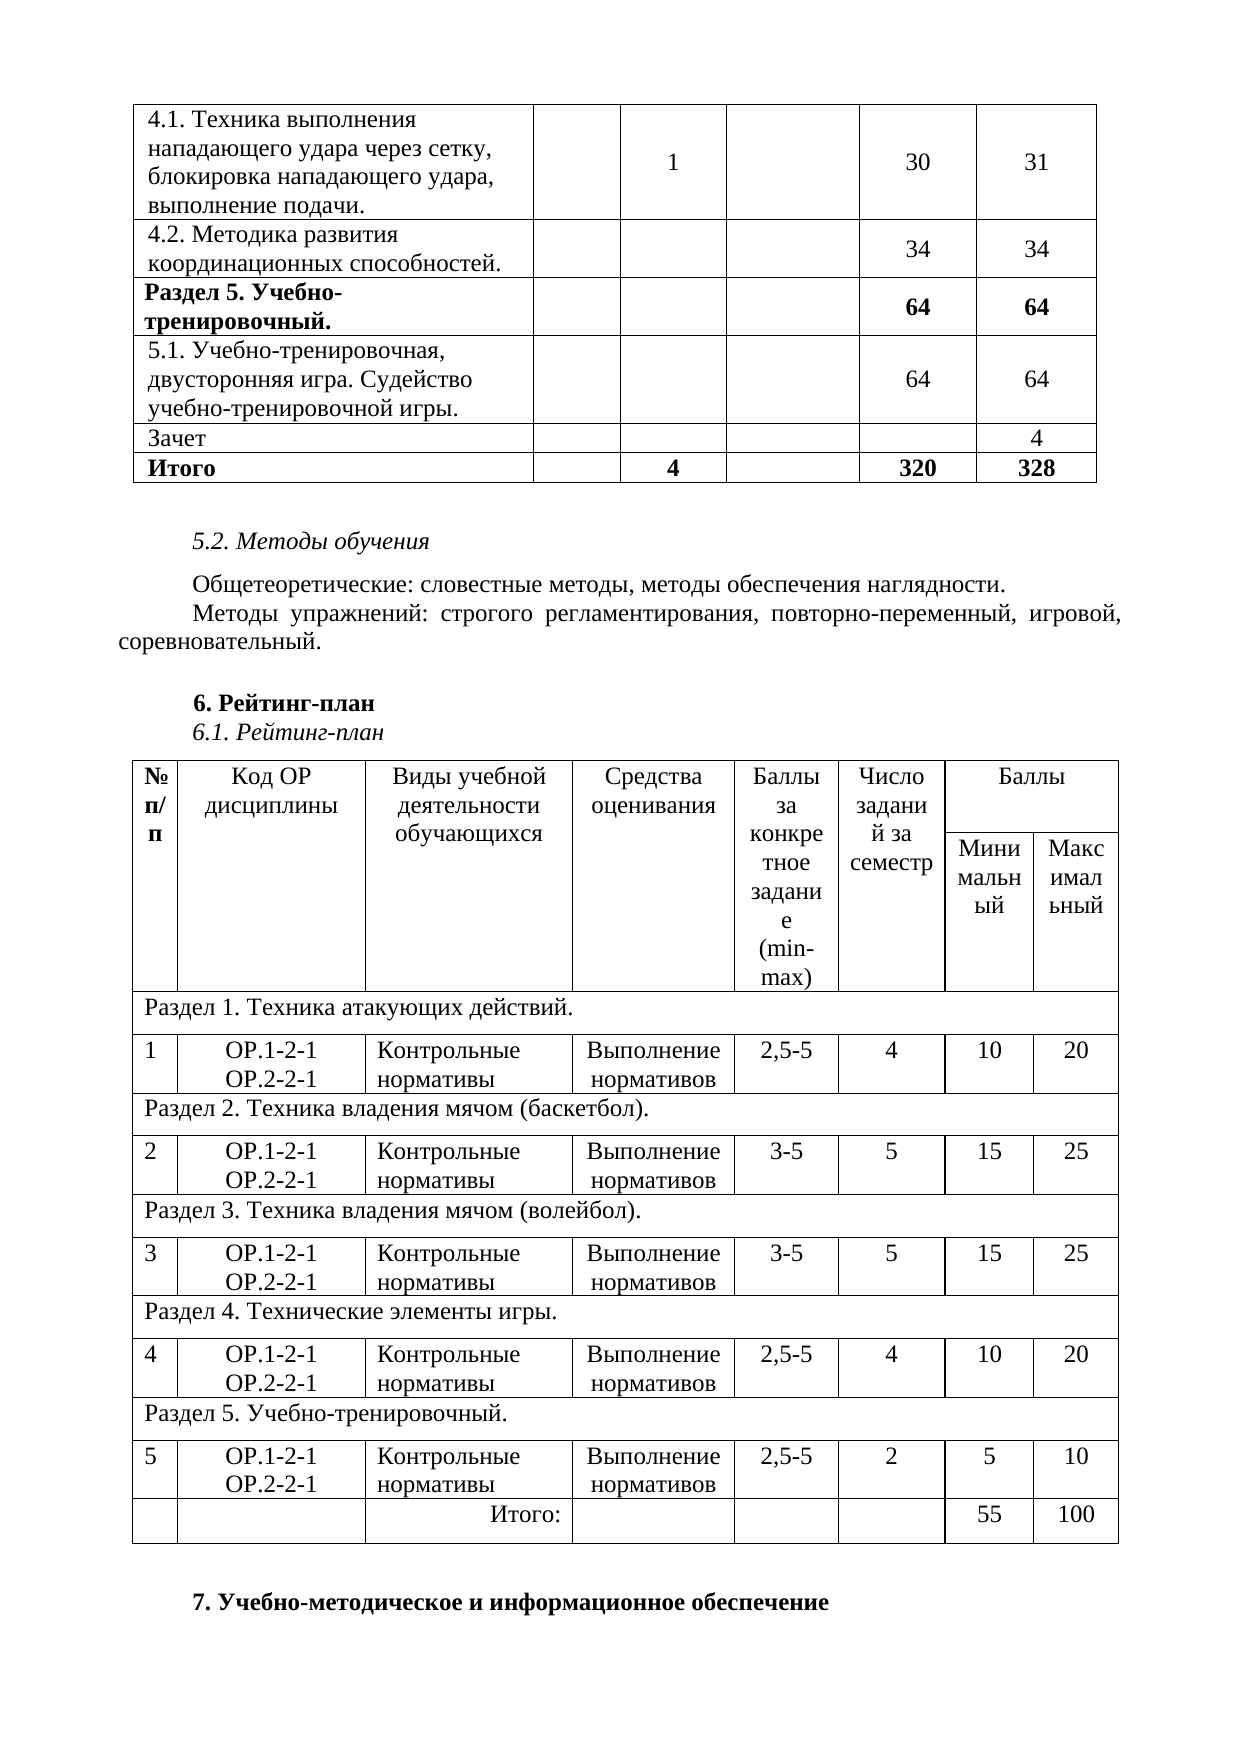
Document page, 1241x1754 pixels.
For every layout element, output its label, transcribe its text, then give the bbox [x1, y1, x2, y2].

table_cell 2,5-5 [735, 1339, 838, 1397]
table_cell 4.2. Методика развития координационных способностей. [134, 220, 533, 277]
table_cell [727, 453, 859, 482]
table_cell 4 [977, 424, 1096, 452]
table_cell 3-5 [735, 1238, 838, 1295]
table_cell 3-5 [735, 1136, 838, 1194]
table_cell [727, 336, 859, 422]
table_cell 4 [133, 1339, 177, 1397]
table_cell Выполнение нормативов [573, 1035, 734, 1092]
table_cell 3 [133, 1238, 177, 1295]
table_cell Выполнение нормативов [573, 1339, 734, 1397]
table_cell [534, 220, 620, 277]
table_cell [621, 336, 726, 422]
table_cell 2,5-5 [735, 1441, 838, 1498]
table_cell [133, 1499, 177, 1542]
table_cell [534, 105, 620, 219]
table_cell Итого: [366, 1499, 572, 1542]
table_cell [534, 453, 620, 482]
table_cell 20 [1034, 1035, 1118, 1092]
table_header Число заданий за семестр [839, 761, 944, 991]
table_cell 10 [946, 1035, 1033, 1092]
table_cell Минимальный [946, 833, 1033, 991]
table_cell Раздел 3. Техника владения мячом (волейбол). [133, 1195, 1118, 1237]
table_cell ОР.1-2-1 ОР.2-2-1 [178, 1238, 365, 1295]
table_cell [534, 336, 620, 422]
table_cell Контрольные нормативы [366, 1035, 572, 1092]
table_cell 5.1. Учебно-тренировочная, двусторонняя игра. Судейство учебно-тренировочной игры. [134, 336, 533, 422]
table_cell 4 [839, 1035, 944, 1092]
table_cell 64 [977, 278, 1096, 335]
table_cell Зачет [134, 424, 533, 452]
table_cell 10 [946, 1339, 1033, 1397]
table_cell 4.1. Техника выполнения нападающего удара через сетку, блокировка нападающего удара, выполнение подачи. [134, 105, 533, 219]
table_cell 5 [839, 1136, 944, 1194]
table_cell 1 [133, 1035, 177, 1092]
text 6.1. Рейтинг-план [118, 717, 1122, 746]
table_cell [727, 424, 859, 452]
table_cell 30 [860, 105, 976, 219]
table_cell 64 [860, 278, 976, 335]
table_cell [534, 424, 620, 452]
table_cell ОР.1-2-1 ОР.2-2-1 [178, 1441, 365, 1498]
table_cell Выполнение нормативов [573, 1136, 734, 1194]
table_cell 25 [1034, 1238, 1118, 1295]
text Методы упражнений: строгого регламентирования, повторно-переменный, игровой, соревновательный. [118, 598, 1122, 655]
table_cell Раздел 5. Учебно-тренировочный. [134, 278, 533, 335]
table_cell Раздел 1. Техника атакующих действий. [133, 992, 1118, 1034]
table_cell 2 [133, 1136, 177, 1194]
table_cell [727, 105, 859, 219]
table_cell 4 [621, 453, 726, 482]
table_cell Контрольные нормативы [366, 1136, 572, 1194]
table_cell [727, 220, 859, 277]
table_cell 15 [946, 1136, 1033, 1194]
table_cell [860, 424, 976, 452]
table_cell 5 [133, 1441, 177, 1498]
table_cell Раздел 5. Учебно-тренировочный. [133, 1398, 1118, 1440]
table_cell [735, 1499, 838, 1542]
table_header № п/п [133, 761, 177, 991]
table_cell ОР.1-2-1 ОР.2-2-1 [178, 1136, 365, 1194]
table_cell [621, 424, 726, 452]
table_cell [839, 1499, 944, 1542]
table_header Виды учебной деятельности обучающихся [366, 761, 572, 991]
table_header Код ОР дисциплины [178, 761, 365, 991]
table_header Баллы [946, 761, 1118, 832]
table_cell 55 [946, 1499, 1033, 1542]
table_cell [534, 278, 620, 335]
text 5.2. Методы обучения [118, 526, 1122, 554]
table_cell Максимальный [1034, 833, 1118, 991]
table_header Средства оценивания [573, 761, 734, 991]
table_cell 320 [860, 453, 976, 482]
table_cell 4 [839, 1339, 944, 1397]
text Общетеоретические: словестные методы, методы обеспечения наглядности. [118, 569, 1122, 598]
text 7. Учебно-методическое и информационное обеспечение [118, 1587, 1122, 1615]
table_cell [621, 278, 726, 335]
table_cell Выполнение нормативов [573, 1441, 734, 1498]
table_cell Выполнение нормативов [573, 1238, 734, 1295]
table_cell 328 [977, 453, 1096, 482]
text 6. Рейтинг-план [118, 688, 1122, 717]
table_cell [727, 278, 859, 335]
table_cell ОР.1-2-1 ОР.2-2-1 [178, 1339, 365, 1397]
table_cell 20 [1034, 1339, 1118, 1397]
table_cell 2,5-5 [735, 1035, 838, 1092]
table_cell 15 [946, 1238, 1033, 1295]
table_cell [621, 220, 726, 277]
table_cell Контрольные нормативы [366, 1339, 572, 1397]
table_cell ОР.1-2-1 ОР.2-2-1 [178, 1035, 365, 1092]
table_cell 2 [839, 1441, 944, 1498]
table_cell 10 [1034, 1441, 1118, 1498]
table_cell 25 [1034, 1136, 1118, 1194]
table_cell Раздел 4. Технические элементы игры. [133, 1296, 1118, 1338]
table_cell [178, 1499, 365, 1542]
table_cell 34 [860, 220, 976, 277]
table_cell 64 [860, 336, 976, 422]
table_cell 1 [621, 105, 726, 219]
table_cell Итого [134, 453, 533, 482]
table_cell Раздел 2. Техника владения мячом (баскетбол). [133, 1094, 1118, 1135]
table_cell 5 [839, 1238, 944, 1295]
table_cell Контрольные нормативы [366, 1238, 572, 1295]
table_header Баллы за конкретное задание (min-max) [735, 761, 838, 991]
table_cell 5 [946, 1441, 1033, 1498]
table_cell 64 [977, 336, 1096, 422]
table_cell [573, 1499, 734, 1542]
table_cell Контрольные нормативы [366, 1441, 572, 1498]
table_cell 34 [977, 220, 1096, 277]
table_cell 31 [977, 105, 1096, 219]
table_cell 100 [1034, 1499, 1118, 1542]
